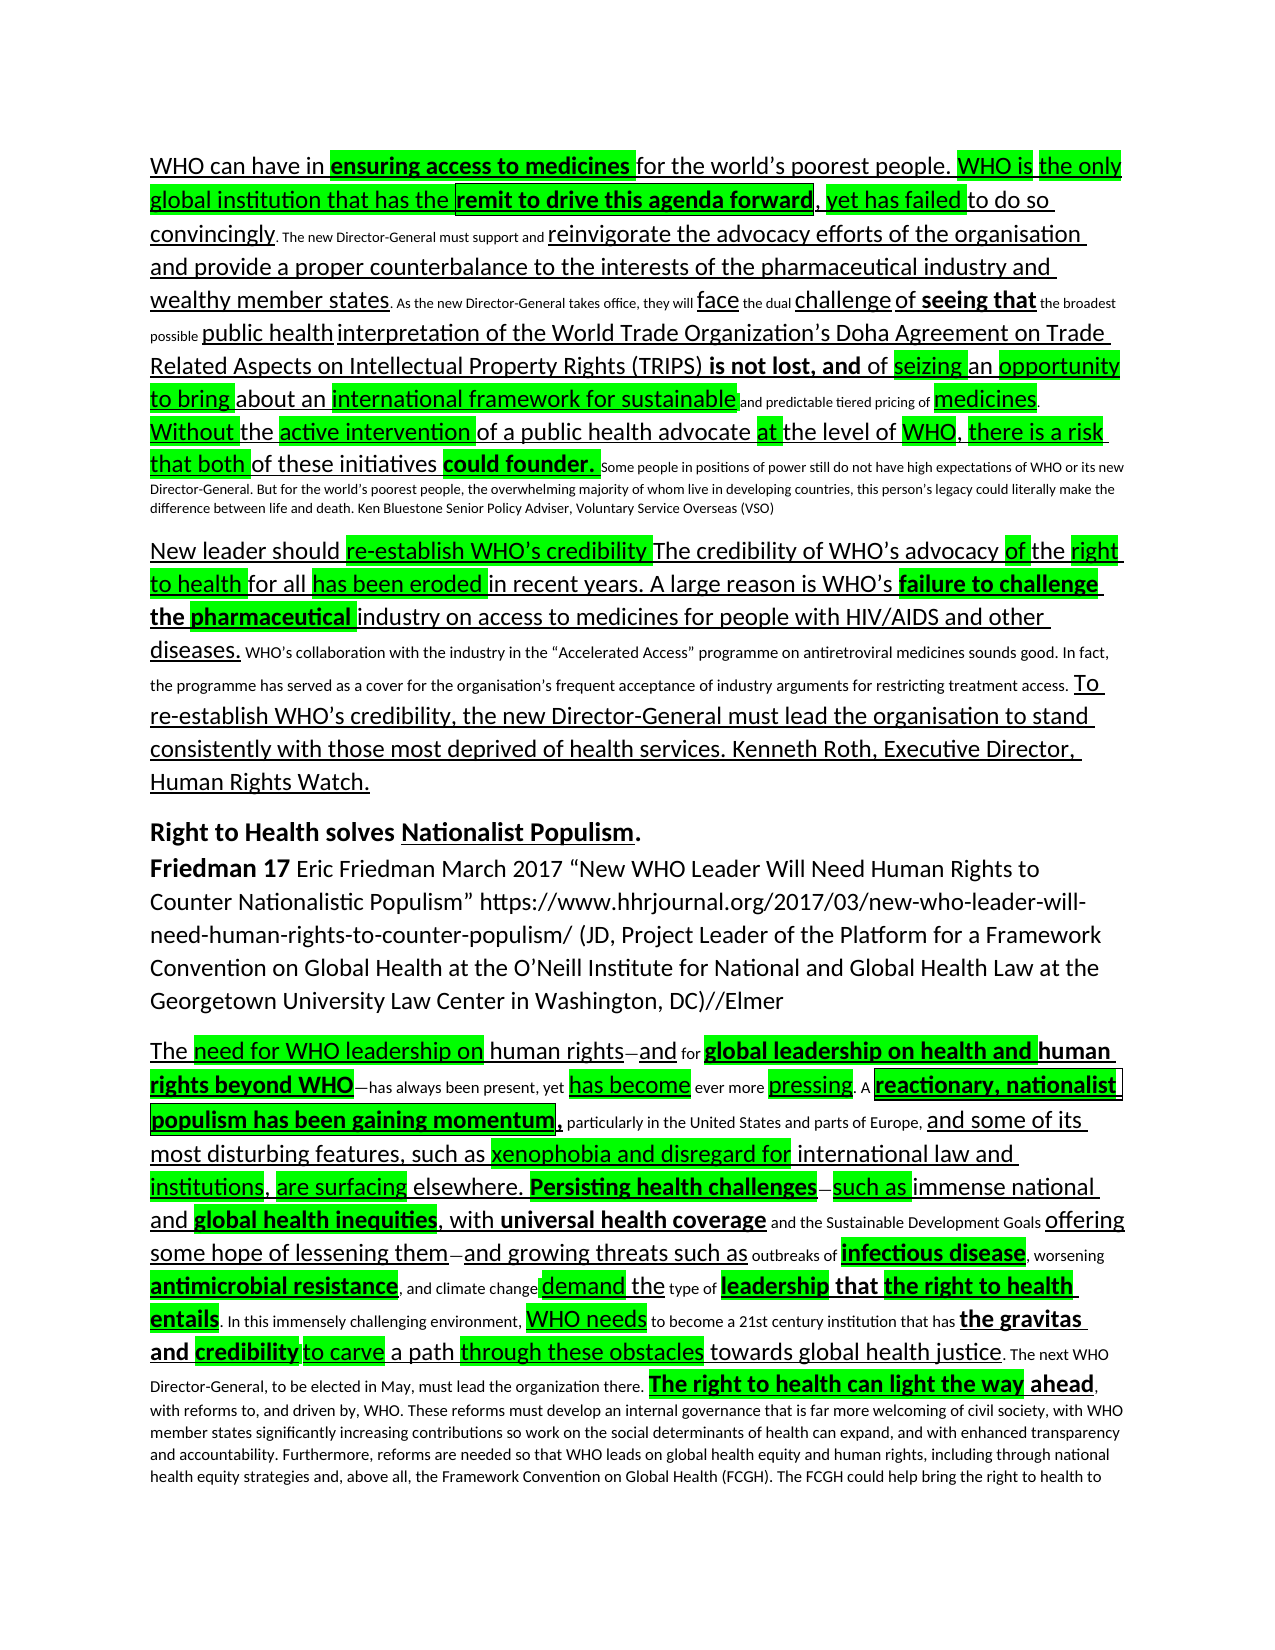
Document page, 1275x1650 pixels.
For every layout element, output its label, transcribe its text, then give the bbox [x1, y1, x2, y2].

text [150, 150, 1125, 517]
text New leader should re-establish WHO’s credibility The credibility of WHO’s advocacy of the right to health for all has been eroded in recent years. A large reason is WHO’s failure to challenge the pharmaceutical industry on access to medicines for people with HIV/AIDS and other diseases. WHO’s collaboration with the industry in the “Accelerated Access” programme on antiretroviral medicines sounds good. In fact, the programme has served as a cover for the organisation’s frequent acceptance of industry arguments for restricting treatment access. To re-establish WHO’s credibility, the new Director-General must lead the organisation to stand consistently with those most deprived of health services. Kenneth Roth, Executive Director, Human Rights Watch. [150, 535, 1125, 796]
text Friedman 17 Eric Friedman March 2017 “New WHO Leader Will Need Human Rights to Counter Nationalistic Populism” https://www.hhrjournal.org/2017/03/new-who-leader-will-need-human-rights-to-counter-populism/ (JD, Project Leader of the Platform for a Framework Convention on Global Health at the O’Neill Institute for National and Global Health Law at the Georgetown University Law Center in Washington, DC)//Elmer [150, 851, 1125, 1016]
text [150, 1035, 1125, 1487]
subtitle Right to Health solves Nationalist Populism. [150, 815, 1125, 848]
